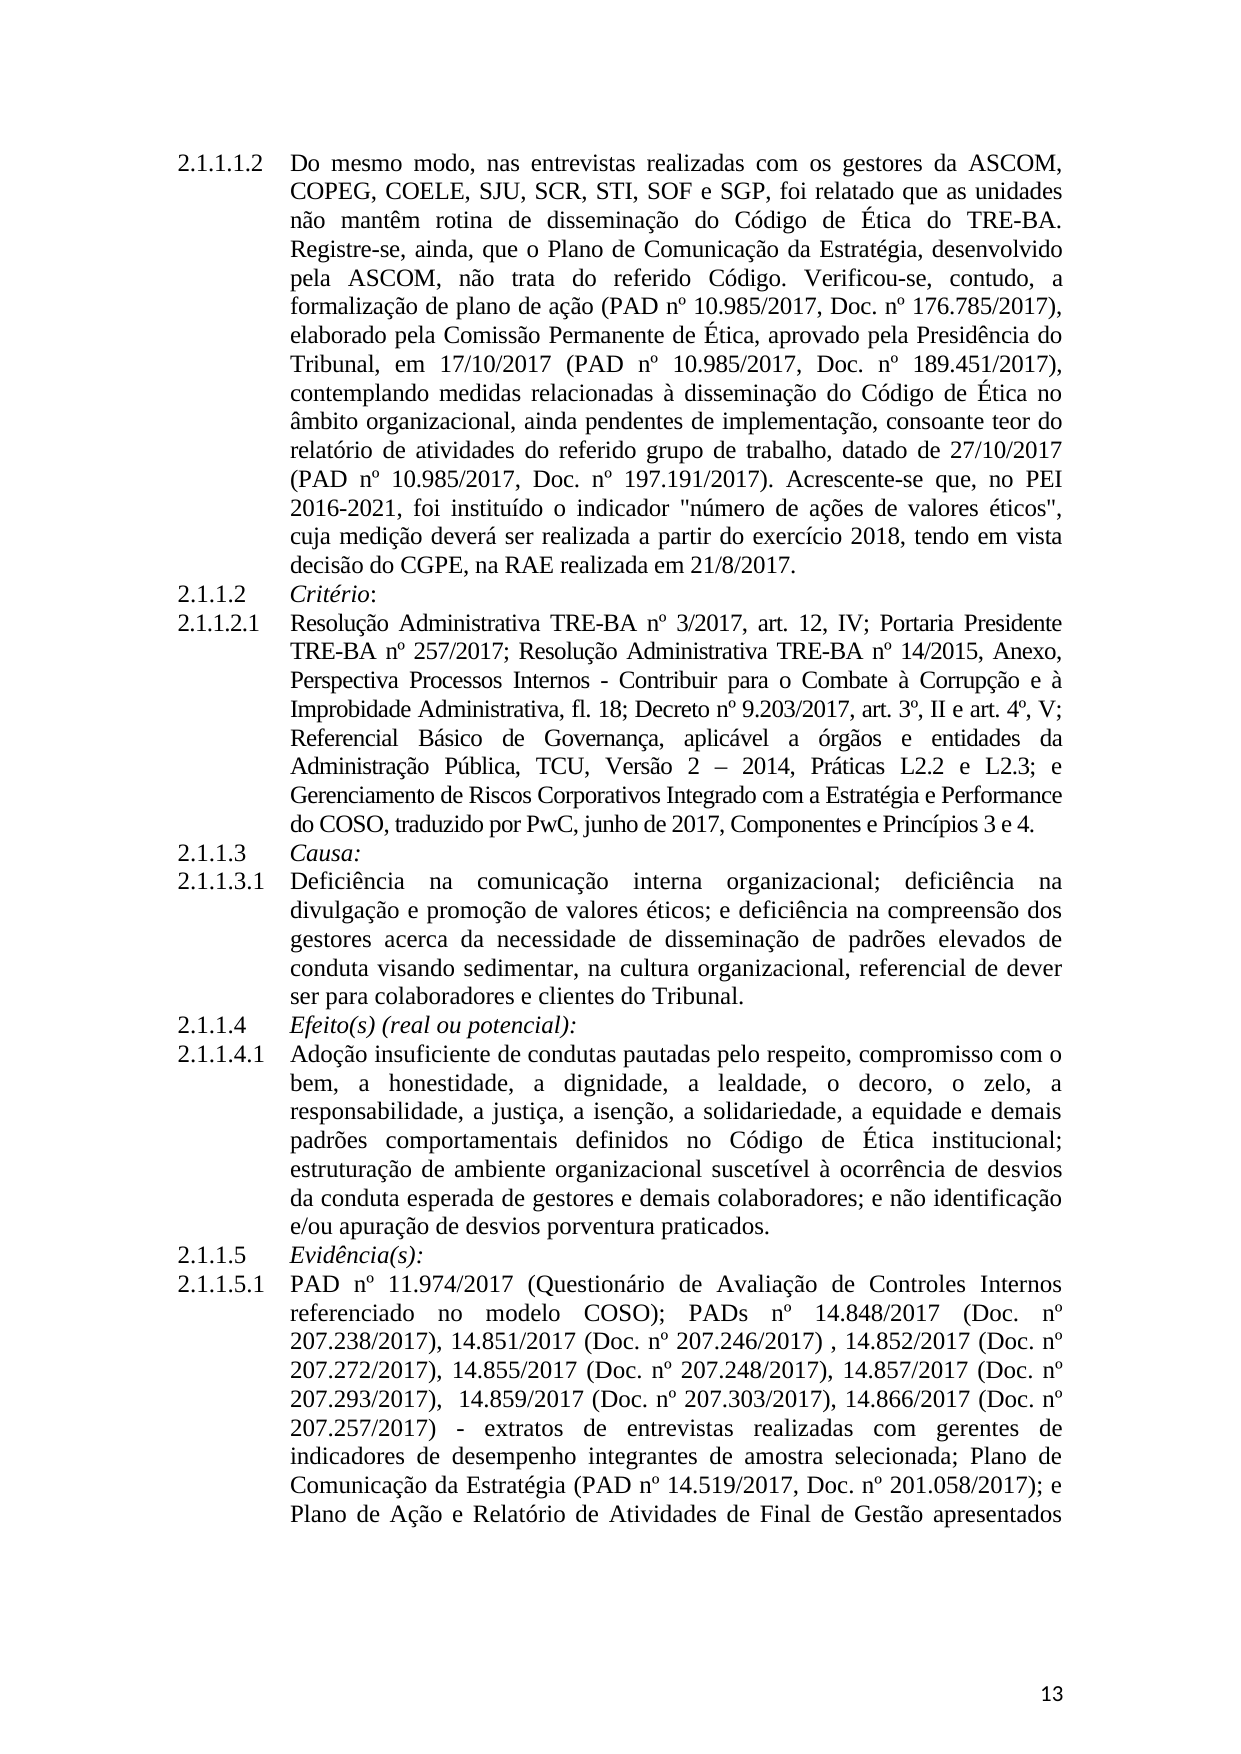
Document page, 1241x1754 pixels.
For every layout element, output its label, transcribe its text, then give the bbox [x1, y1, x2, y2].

list Critério: [177, 579, 1063, 608]
list Efeito(s) (real ou potencial): [177, 1010, 1063, 1039]
list Causa: [177, 838, 1063, 866]
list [177, 1269, 1063, 1528]
list Do mesmo modo, nas entrevistas realizadas com os gestores da ASCOM, COPEG, COELE, SJU, SCR, STI, SOF e SGP, foi relatado que as unidades não mantêm rotina de disseminação do Código de Ética do TRE-BA. Registre-se, ainda, que o Plano de Comunicação da Estratégia, desenvolvido pela ASCOM, não trata do referido Código. Verificou-se, contudo, a formalização de plano de ação (PAD nº 10.985/2017, Doc. nº 176.785/2017), elaborado pela Comissão Permanente de Ética, aprovado pela Presidência do Tribunal, em 17/10/2017 (PAD nº 10.985/2017, Doc. nº 189.451/2017), contemplando medidas relacionadas à disseminação do Código de Ética no âmbito organizacional, ainda pendentes de implementação, consoante teor do relatório de atividades do referido grupo de trabalho, datado de 27/10/2017 (PAD nº 10.985/2017, Doc. nº 197.191/2017). Acrescente-se que, no PEI 2016-2021, foi instituído o indicador "número de ações de valores éticos", cuja medição deverá ser realizada a partir do exercício 2018, tendo em vista decisão do CGPE, na RAE realizada em 21/8/2017. [177, 148, 1063, 579]
list Resolução Administrativa TRE-BA nº 3/2017, art. 12, IV; Portaria Presidente TRE-BA nº 257/2017; Resolução Administrativa TRE-BA nº 14/2015, Anexo, Perspectiva Processos Internos - Contribuir para o Combate à Corrupção e à Improbidade Administrativa, fl. 18; Decreto nº 9.203/2017, art. 3º, II e art. 4º, V; Referencial Básico de Governança, aplicável a órgãos e entidades da Administração Pública, TCU, Versão 2 – 2014, Práticas L2.2 e L2.3; e Gerenciamento de Riscos Corporativos Integrado com a Estratégia e Performance do COSO, traduzido por PwC, junho de 2017, Componentes e Princípios 3 e 4. [177, 608, 1063, 838]
list Evidência(s): [177, 1240, 1063, 1269]
list Deficiência na comunicação interna organizacional; deficiência na divulgação e promoção de valores éticos; e deficiência na compreensão dos gestores acerca da necessidade de disseminação de padrões elevados de conduta visando sedimentar, na cultura organizacional, referencial de dever ser para colaboradores e clientes do Tribunal. [177, 866, 1063, 1010]
list Adoção insuficiente de condutas pautadas pelo respeito, compromisso com o bem, a honestidade, a dignidade, a lealdade, o decoro, o zelo, a responsabilidade, a justiça, a isenção, a solidariedade, a equidade e demais padrões comportamentais definidos no Código de Ética institucional; estruturação de ambiente organizacional suscetível à ocorrência de desvios da conduta esperada de gestores e demais colaboradores; e não identificação e/ou apuração de desvios porventura praticados. [177, 1039, 1063, 1240]
